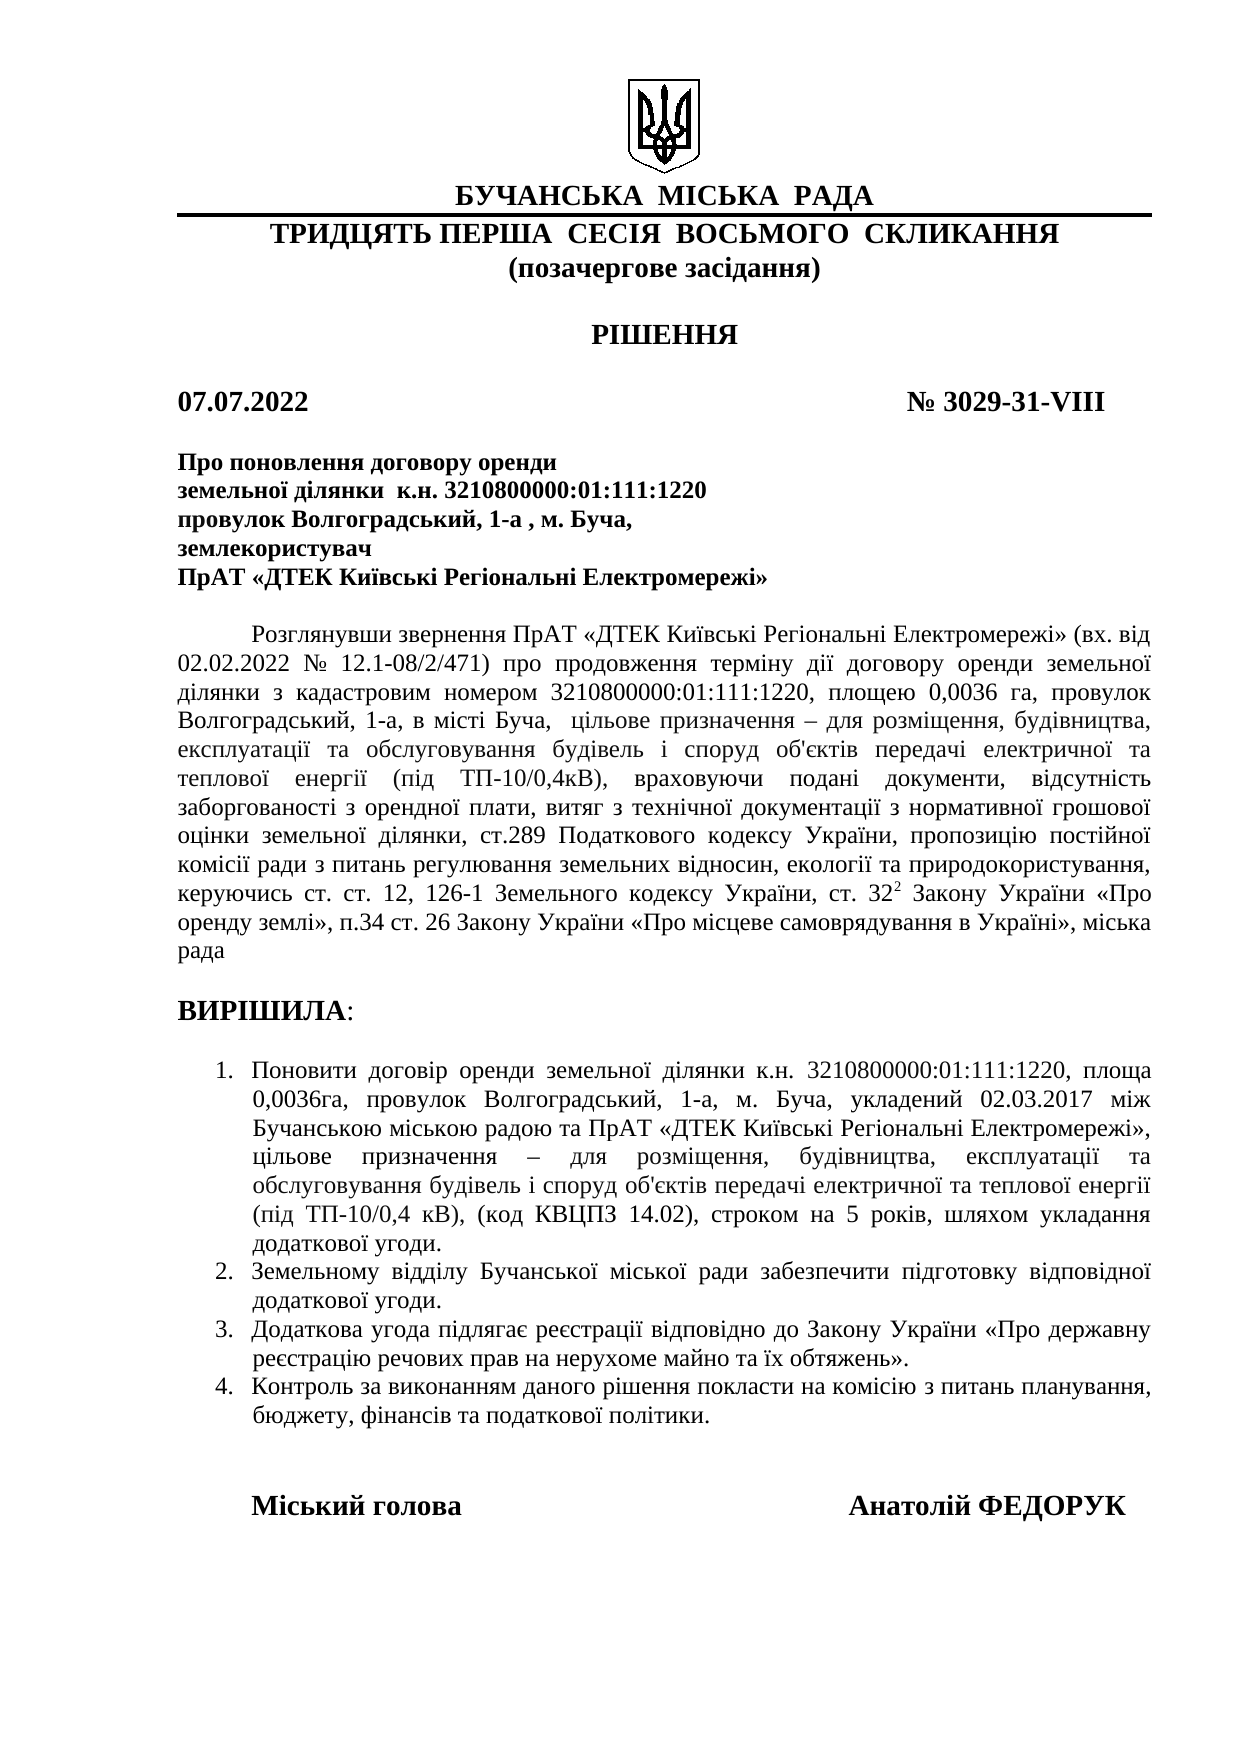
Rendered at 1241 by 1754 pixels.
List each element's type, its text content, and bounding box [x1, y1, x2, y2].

text (позачергове засідання) [177, 250, 1152, 284]
text Розглянувши звернення ПрАТ «ДТЕК Київські Регіональні Електромережі» (вх. від 02.02.2022 № 12.1-08/2/471) про продовження терміну дії договору оренди земельної ділянки з кадастровим номером 3210800000:01:111:1220, площею 0,0036 га, провулок Волгоградський, 1-а, в місті Буча, цільове призначення – для розміщення, будівництва, експлуатації та обслуговування будівель і споруд об'єктів передачі електричної та теплової енергії (під ТП-10/0,4кВ), враховуючи подані документи, відсутність заборгованості з орендної плати, витяг з технічної документації з нормативної грошової оцінки земельної ділянки, ст.289 Податкового кодексу України, пропозицію постійної комісії ради з питань регулювання земельних відносин, екології та природокористування, керуючись ст. ст. 12, 126-1 Земельного кодексу України, ст. 322 Закону України «Про оренду землі», п.34 ст. 26 Закону України «Про місцеве самоврядування в Україні», міська рада [177, 763, 1152, 964]
list Контроль за виконанням даного рішення покласти на комісію з питань планування, бюджету, фінансів та податкової політики. [215, 1371, 1152, 1429]
list Додаткова угода підлягає реєстрації відповідно до Закону України «Про державну реєстрацію речових прав на нерухоме майно та їх обтяжень». [215, 1314, 1152, 1371]
text Міський голова Анатолій ФЕДОРУК [177, 1488, 1152, 1522]
text провулок Волгоградський, 1-а , м. Буча, [218, 504, 1152, 533]
list Поновити договір оренди земельної ділянки к.н. 3210800000:01:111:1220, площа 0,0036га, провулок Волгоградський, 1-а, м. Буча, укладений 02.03.2017 між Бучанською міською радою та ПрАТ «ДТЕК Київські Регіональні Електромережі», цільове призначення – для розміщення, будівництва, експлуатації та обслуговування будівель і споруд об'єктів передачі електричної та теплової енергії (під ТП-10/0,4 кВ), (код КВЦПЗ 14.02), строком на 5 років, шляхом укладання додаткової угоди. [215, 1055, 1152, 1256]
text БУЧАНСЬКА МІСЬКА РАДА [177, 178, 1152, 213]
text РІШЕННЯ [177, 317, 1152, 351]
text Про поновлення договору оренди [177, 447, 1152, 475]
text ТРИДЦЯТЬ ПЕРША СЕСІЯ ВОСЬМОГО СКЛИКАННЯ [177, 217, 1152, 250]
text земельної ділянки к.н. 3210800000:01:111:1220 [177, 475, 1152, 504]
text Розглянувши звернення ПрАТ «ДТЕК Київські Регіональні Електромережі» (вх. від 02.02.2022 № 12.1-08/2/471) про продовження терміну дії договору оренди земельної ділянки з кадастровим номером 3210800000:01:111:1220, площею 0,0036 га, провулок Волгоградський, 1-а, в місті Буча, цільове призначення – для розміщення, будівництва, експлуатації та обслуговування будівель і споруд об'єктів передачі електричної та теплової енергії (під ТП-10/0,4кВ), враховуючи подані документи, відсутність заборгованості з орендної плати, витяг з технічної документації з нормативної грошової оцінки земельної ділянки, ст.289 Податкового кодексу України, пропозицію постійної комісії ради з питань регулювання земельних відносин, екології та природокористування, керуючись ст. ст. 12, 126-1 Земельного кодексу України, ст. 322 Закону України «Про оренду землі», п.34 ст. 26 Закону України «Про місцеве самоврядування в Україні», міська рада [177, 619, 1152, 734]
text землекористувач [177, 533, 1152, 562]
text ПрАТ «ДТЕК Київські Регіональні Електромережі» [177, 562, 1152, 590]
text 07.07.2022 № 3029-31-VІІІ [177, 384, 1152, 418]
text ВИРІШИЛА: [177, 993, 1152, 1026]
list Земельному відділу Бучанської міської ради забезпечити підготовку відповідної додаткової угоди. [215, 1256, 1152, 1314]
